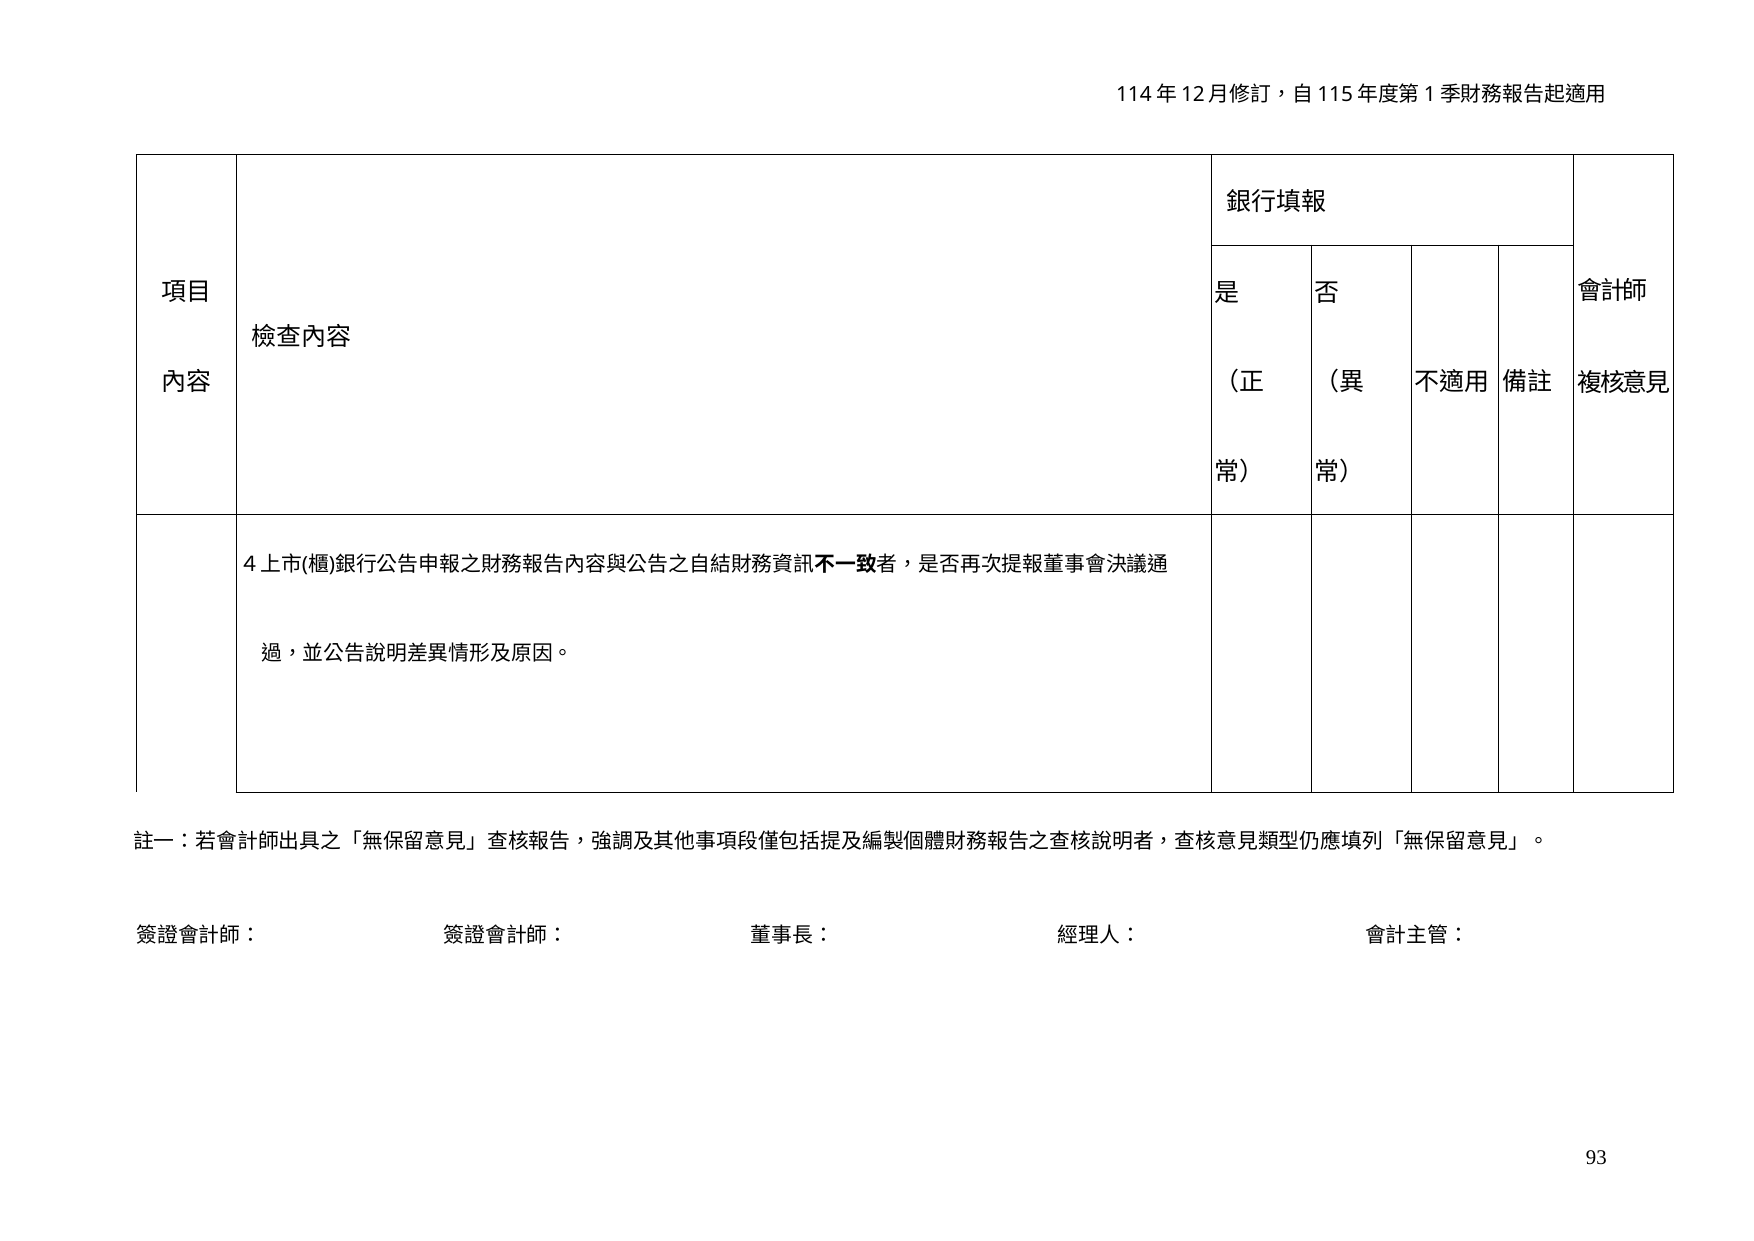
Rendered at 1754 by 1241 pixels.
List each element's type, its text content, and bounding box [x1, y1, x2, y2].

table_cell 是 （正常） [1212, 246, 1311, 514]
table_header 經理人： [1049, 887, 1356, 980]
table_cell [1574, 515, 1673, 792]
table_header 銀行填報 [1212, 155, 1573, 244]
text 註一：若會計師出具之「無保留意見」查核報告，強調及其他事項段僅包括提及編製個體財務報告之查核說明者，查核意見類型仍應填列「無保留意見」。 [133, 795, 1606, 884]
table_header 簽證會計師： [127, 887, 434, 980]
table_cell 備註 [1499, 246, 1573, 514]
table_header 檢查內容 [237, 155, 1211, 514]
table_cell [1312, 515, 1411, 792]
table_cell [1499, 515, 1573, 792]
table_cell 不適用 [1412, 246, 1498, 514]
table_cell 否 （異常） [1312, 246, 1411, 514]
table_header 董事長： [742, 887, 1049, 980]
table_header 項目 內容 [137, 155, 236, 514]
table_header 會計主管： [1356, 887, 1663, 980]
table_header 會計師 複核意見 [1574, 155, 1673, 514]
table_cell ４上市(櫃)銀行公告申報之財務報告內容與公告之自結財務資訊不一致者，是否再次提報董事會決議通過，並公告說明差異情形及原因。 [237, 515, 1211, 792]
table_cell [1212, 515, 1311, 792]
table_header 簽證會計師： [434, 887, 742, 980]
table_cell [1412, 515, 1498, 792]
